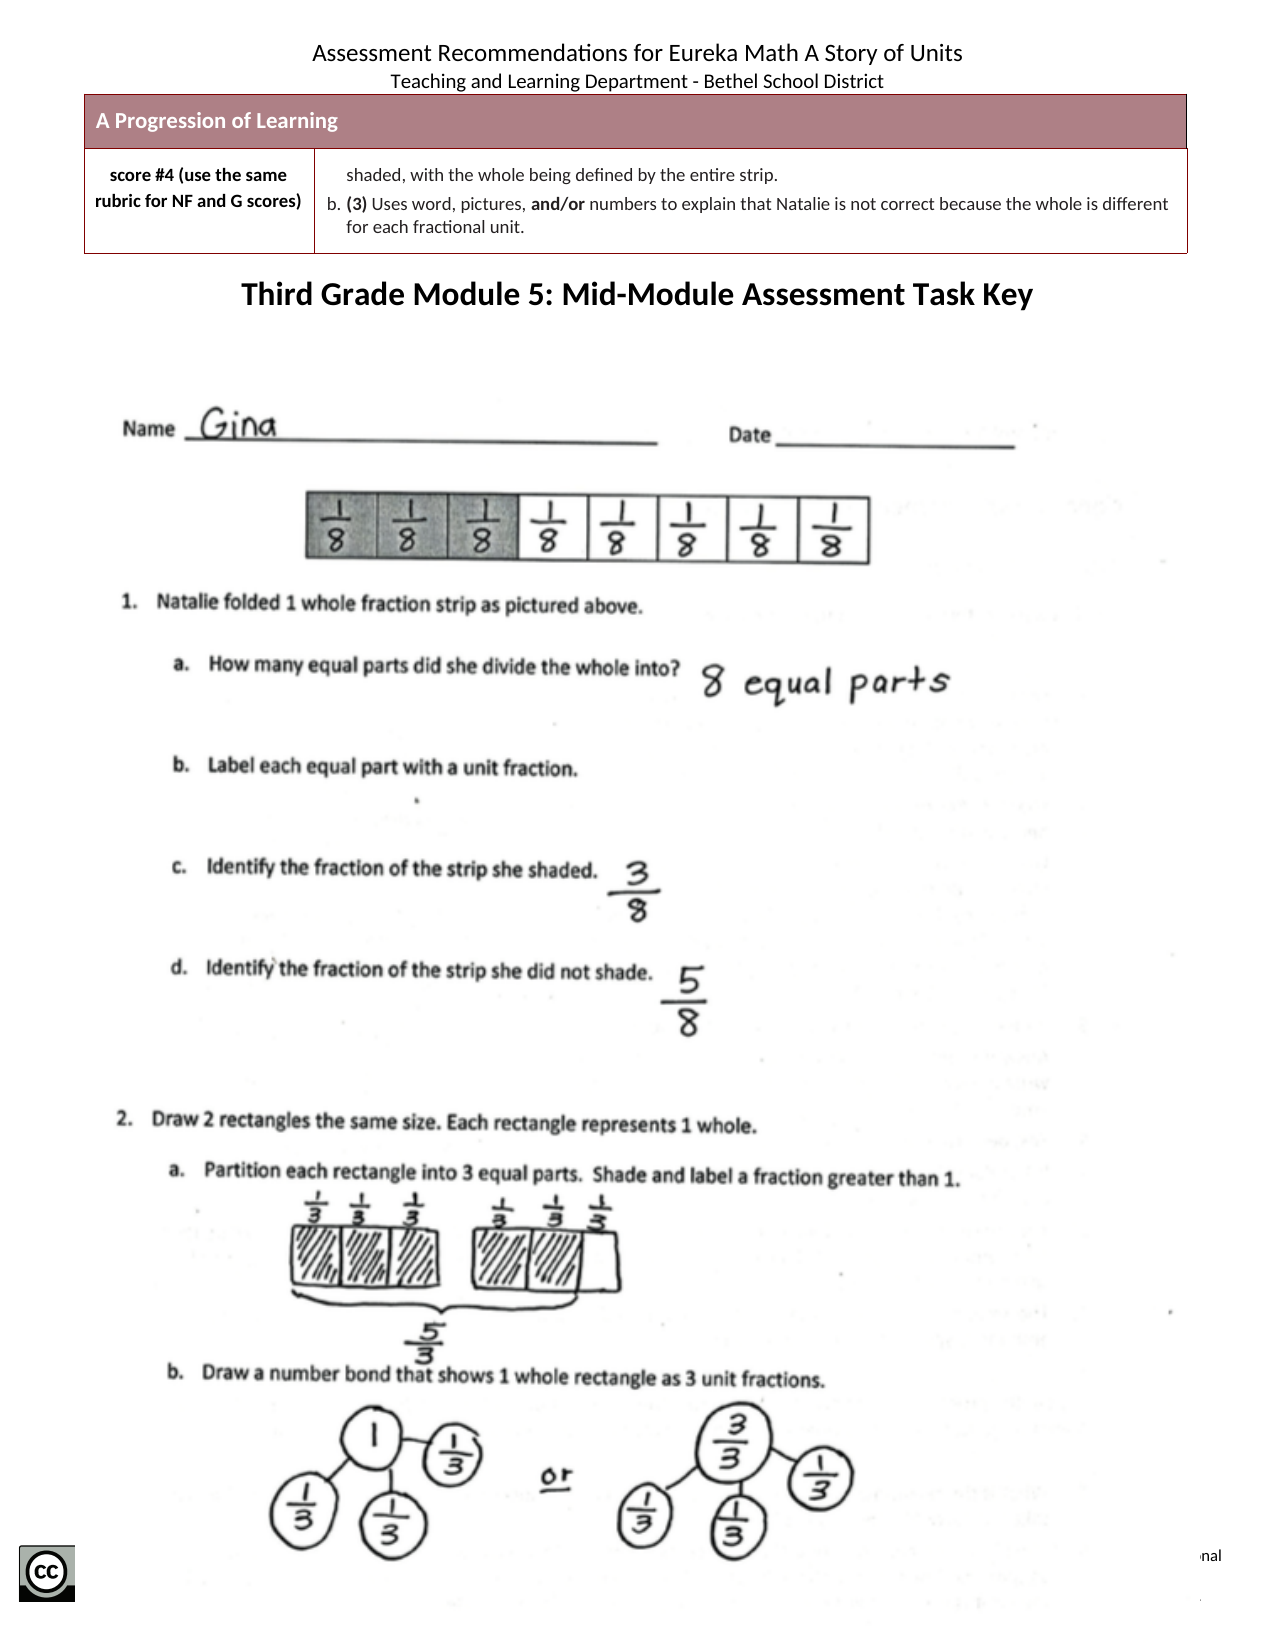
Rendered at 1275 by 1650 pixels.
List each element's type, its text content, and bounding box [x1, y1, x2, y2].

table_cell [315, 149, 1187, 253]
table_header A Progression of Learning [85, 95, 1186, 148]
picture [75, 346, 1200, 1650]
text Third Grade Module 5: Mid-Module Assessment Task Key [75, 272, 1200, 313]
